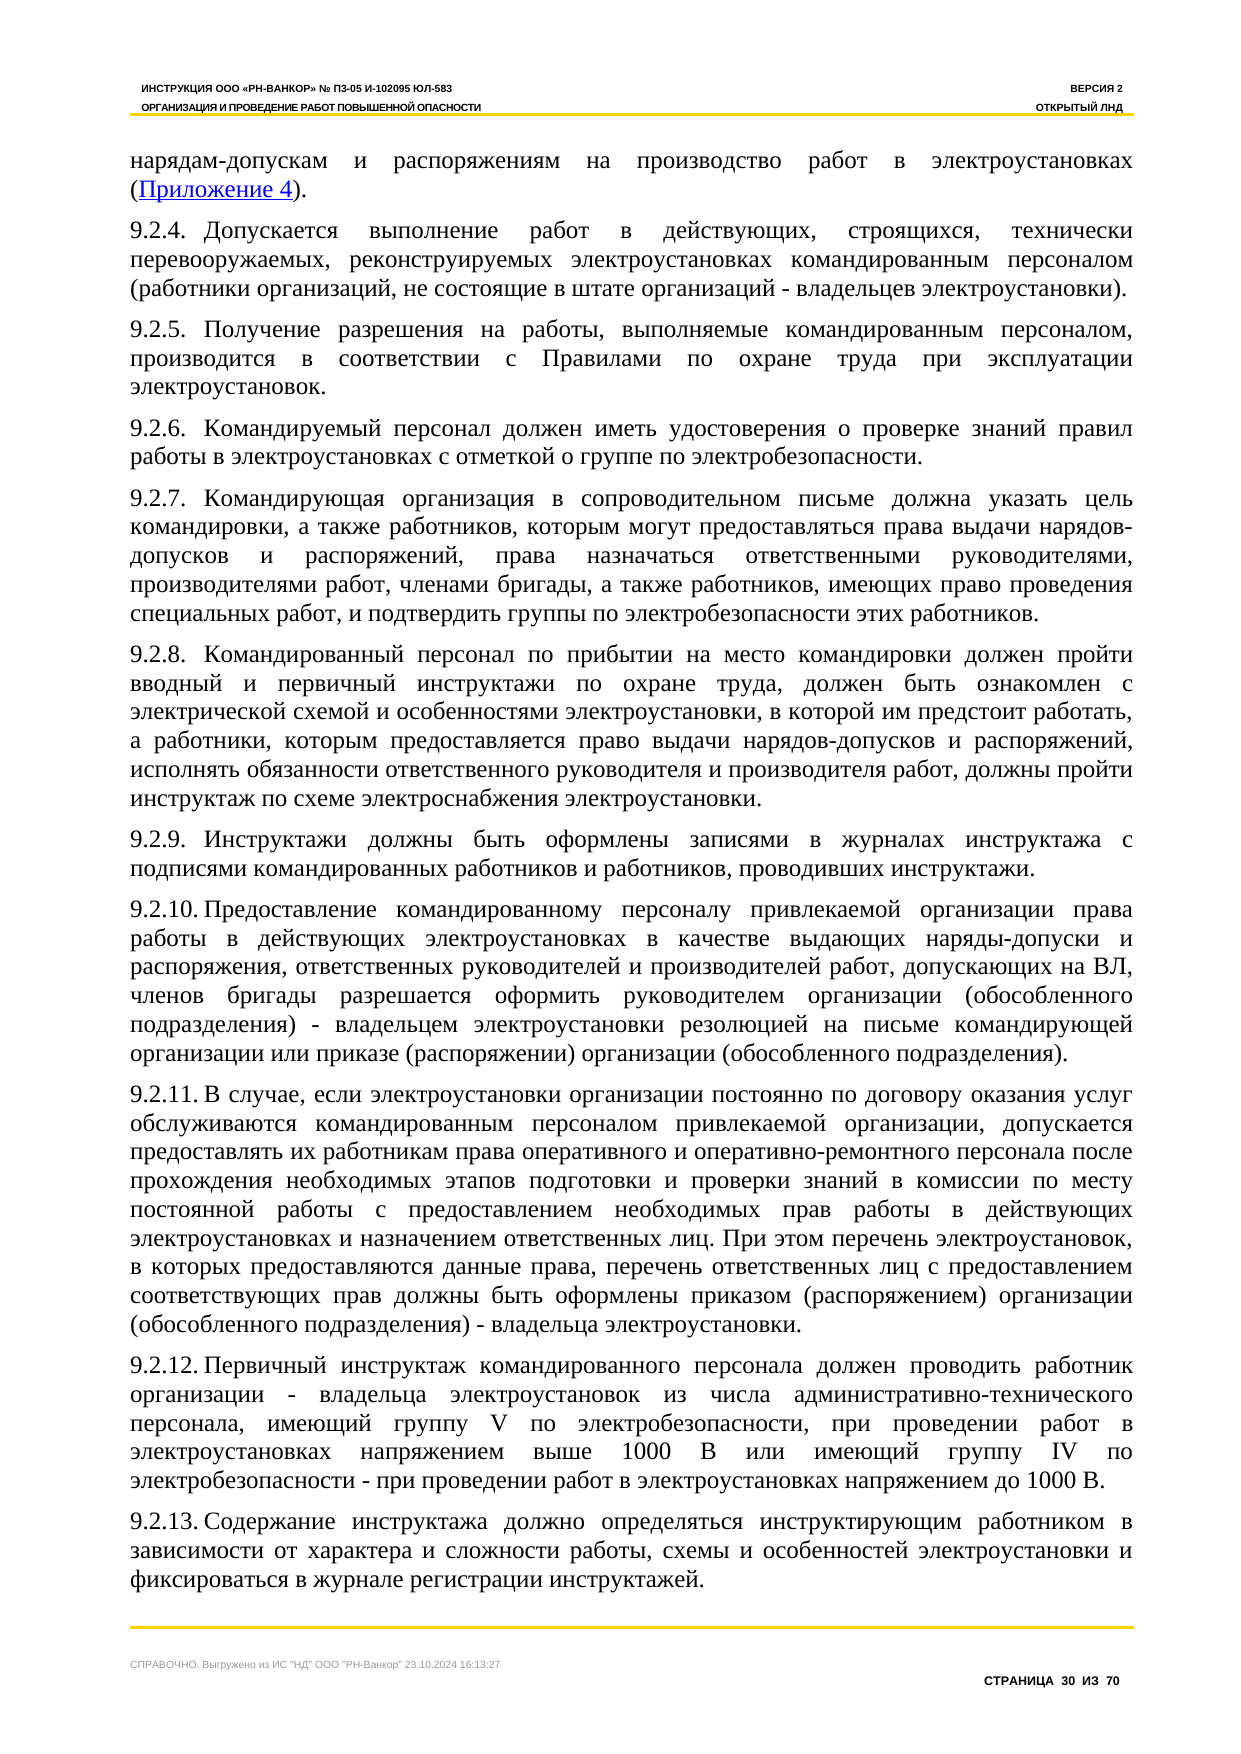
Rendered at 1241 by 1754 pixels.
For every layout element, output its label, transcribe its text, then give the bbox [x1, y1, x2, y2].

list Командирующая организация в сопроводительном письме должна указать цель командировки, а также работников, которым могут предоставляться права выдачи нарядов-допусков и распоряжений, права назначаться ответственными руководителями, производителями работ, членами бригады, а также работников, имеющих право проведения специальных работ, и подтвердить группы по электробезопасности этих работников. [130, 483, 1134, 626]
list Командируемый персонал должен иметь удостоверения о проверке знаний правил работы в электроустановках с отметкой о группе по электробезопасности. [130, 413, 1134, 470]
list Инструктажи должны быть оформлены записями в журналах инструктажа с подписями командированных работников и работников, проводивших инструктажи. [130, 824, 1134, 881]
list Предоставление командированному персоналу привлекаемой организации права работы в действующих электроустановках в качестве выдающих наряды-допуски и распоряжения, ответственных руководителей и производителей работ, допускающих на ВЛ, членов бригады разрешается оформить руководителем организации (обособленного подразделения) - владельцем электроустановки резолюцией на письме командирующей организации или приказе (распоряжении) организации (обособленного подразделения). [130, 894, 1134, 1066]
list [130, 145, 1134, 203]
list Командированный персонал по прибытии на место командировки должен пройти вводный и первичный инструктажи по охране труда, должен быть ознакомлен с электрической схемой и особенностями электроустановки, в которой им предстоит работать, а работники, которым предоставляется право выдачи нарядов-допусков и распоряжений, исполнять обязанности ответственного руководителя и производителя работ, должны пройти инструктаж по схеме электроснабжения электроустановки. [130, 639, 1134, 811]
list Получение разрешения на работы, выполняемые командированным персоналом, производится в соответствии с Правилами по охране труда при эксплуатации электроустановок. [130, 314, 1134, 400]
list В случае, если электроустановки организации постоянно по договору оказания услуг обслуживаются командированным персоналом привлекаемой организации, допускается предоставлять их работникам права оперативного и оперативно-ремонтного персонала после прохождения необходимых этапов подготовки и проверки знаний в комиссии по месту постоянной работы с предоставлением необходимых прав работы в действующих электроустановках и назначением ответственных лиц. При этом перечень электроустановок, в которых предоставляются данные права, перечень ответственных лиц с предоставлением соответствующих прав должны быть оформлены приказом (распоряжением) организации (обособленного подразделения) - владельца электроустановки. [130, 1079, 1134, 1338]
list Допускается выполнение работ в действующих, строящихся, технически перевооружаемых, реконструируемых электроустановках командированным персоналом (работники организаций, не состоящие в штате организаций - владельцев электроустановки). [130, 215, 1134, 301]
list Содержание инструктажа должно определяться инструктирующим работником в зависимости от характера и сложности работы, схемы и особенностей электроустановки и фиксироваться в журнале регистрации инструктажей. [130, 1506, 1134, 1593]
list Первичный инструктаж командированного персонала должен проводить работник организации - владельца электроустановок из числа административно-технического персонала, имеющий группу V по электробезопасности, при проведении работ в электроустановках напряжением выше 1000 В или имеющий группу IV по электробезопасности - при проведении работ в электроустановках напряжением до 1000 В. [130, 1350, 1134, 1494]
